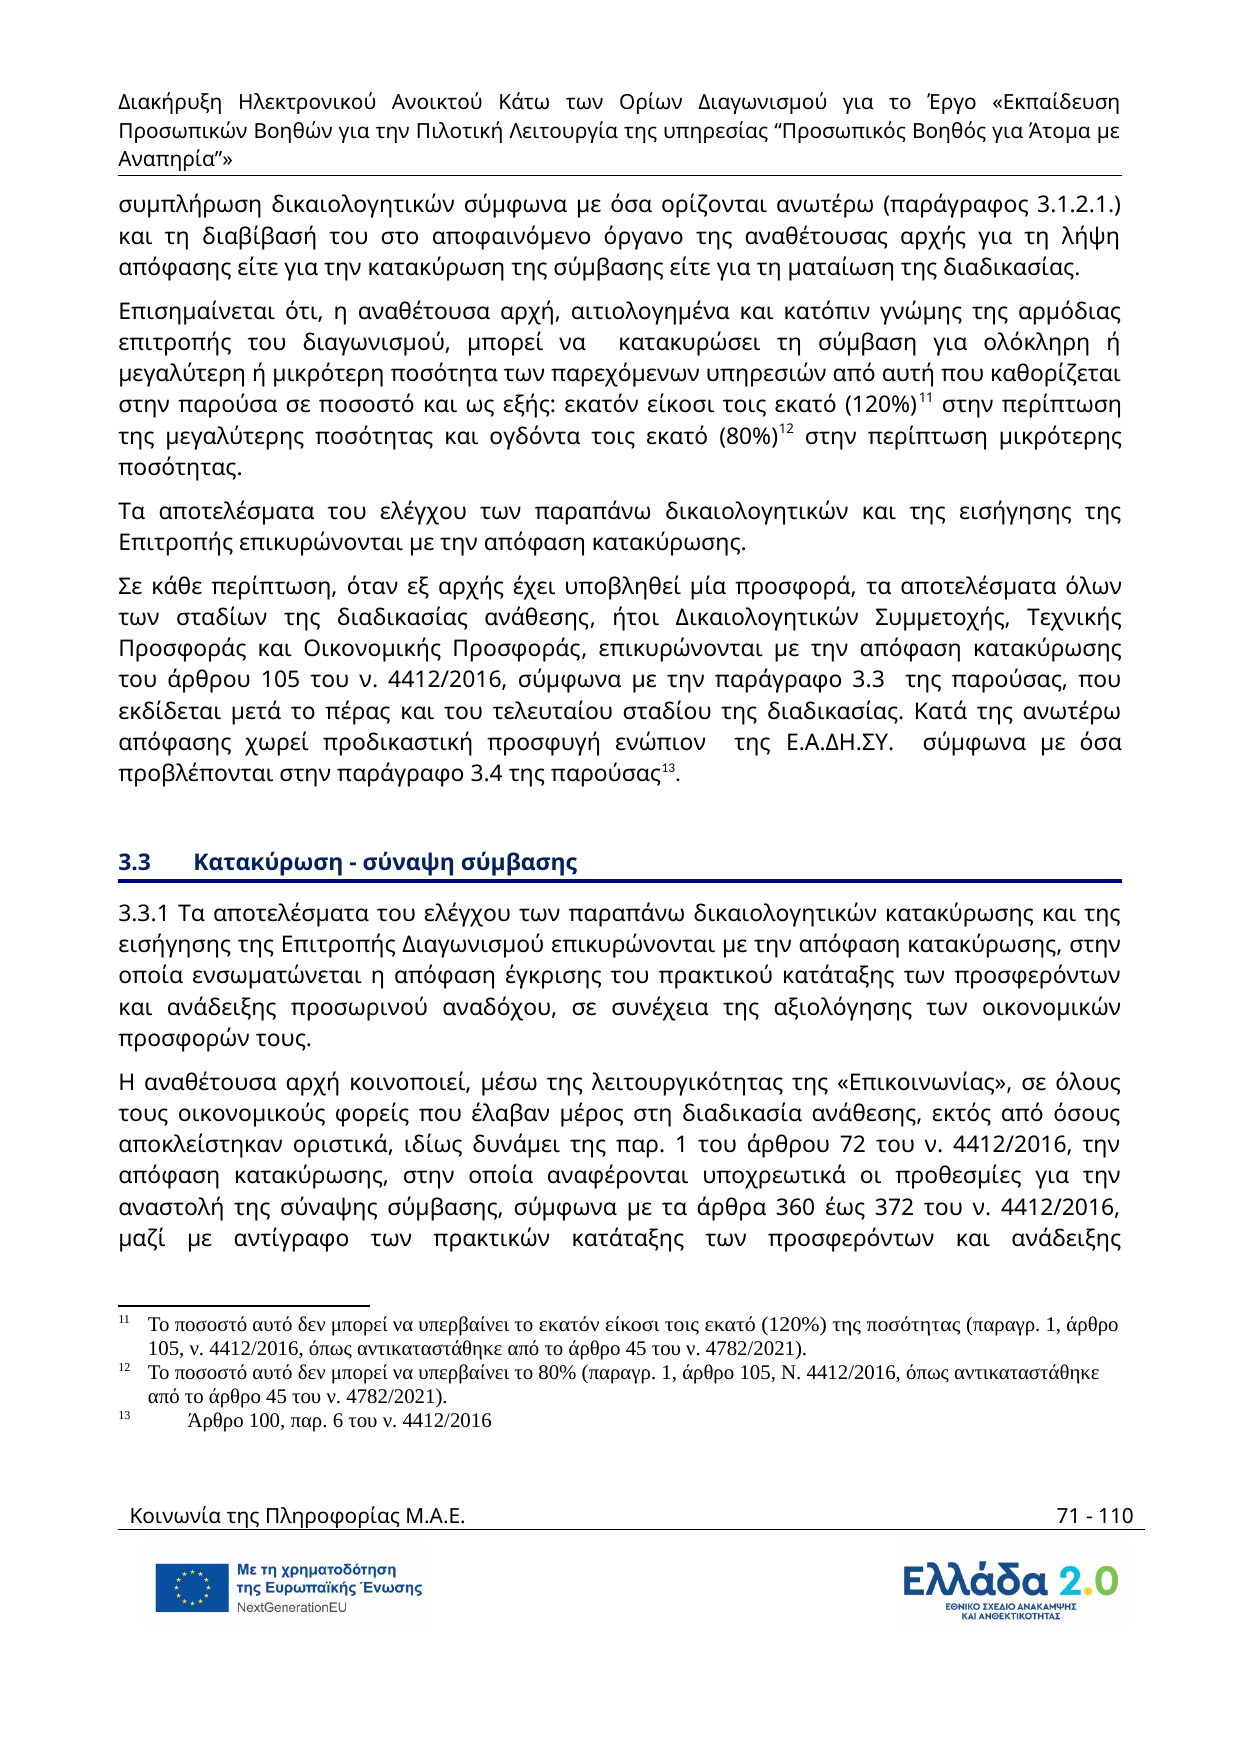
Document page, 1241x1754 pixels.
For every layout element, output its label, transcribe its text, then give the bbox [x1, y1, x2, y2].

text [118, 188, 1122, 282]
text 3.3.1 Τα αποτελέσματα του ελέγχου των παραπάνω δικαιολογητικών κατακύρωσης και της εισήγησης της Επιτροπής Διαγωνισμού επικυρώνονται με την απόφαση κατακύρωσης, στην οποία ενσωματώνεται η απόφαση έγκρισης του πρακτικού κατάταξης των προσφερόντων και ανάδειξης προσωρινού αναδόχου, σε συνέχεια της αξιολόγησης των οικονομικών προσφορών τους. [118, 897, 1122, 1053]
text Τα αποτελέσματα του ελέγχου των παραπάνω δικαιολογητικών και της εισήγησης της Επιτροπής επικυρώνονται με την απόφαση κατακύρωσης. [118, 495, 1122, 557]
subtitle Κατακύρωση - σύναψη σύμβασης [118, 846, 1122, 879]
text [118, 1066, 1122, 1253]
text Επισημαίνεται ότι, η αναθέτουσα αρχή, αιτιολογημένα και κατόπιν γνώμης της αρμόδιας επιτροπής του διαγωνισμού, μπορεί να κατακυρώσει τη σύμβαση για ολόκληρη ή μεγαλύτερη ή μικρότερη ποσότητα των παρεχόμενων υπηρεσιών από αυτή που καθορίζεται στην παρούσα σε ποσοστό και ως εξής: εκατόν είκοσι τοις εκατό (120%) στην περίπτωση της μεγαλύτερης ποσότητας και ογδόντα τοις εκατό (80%) στην περίπτωση μικρότερης ποσότητας. [118, 295, 1122, 482]
